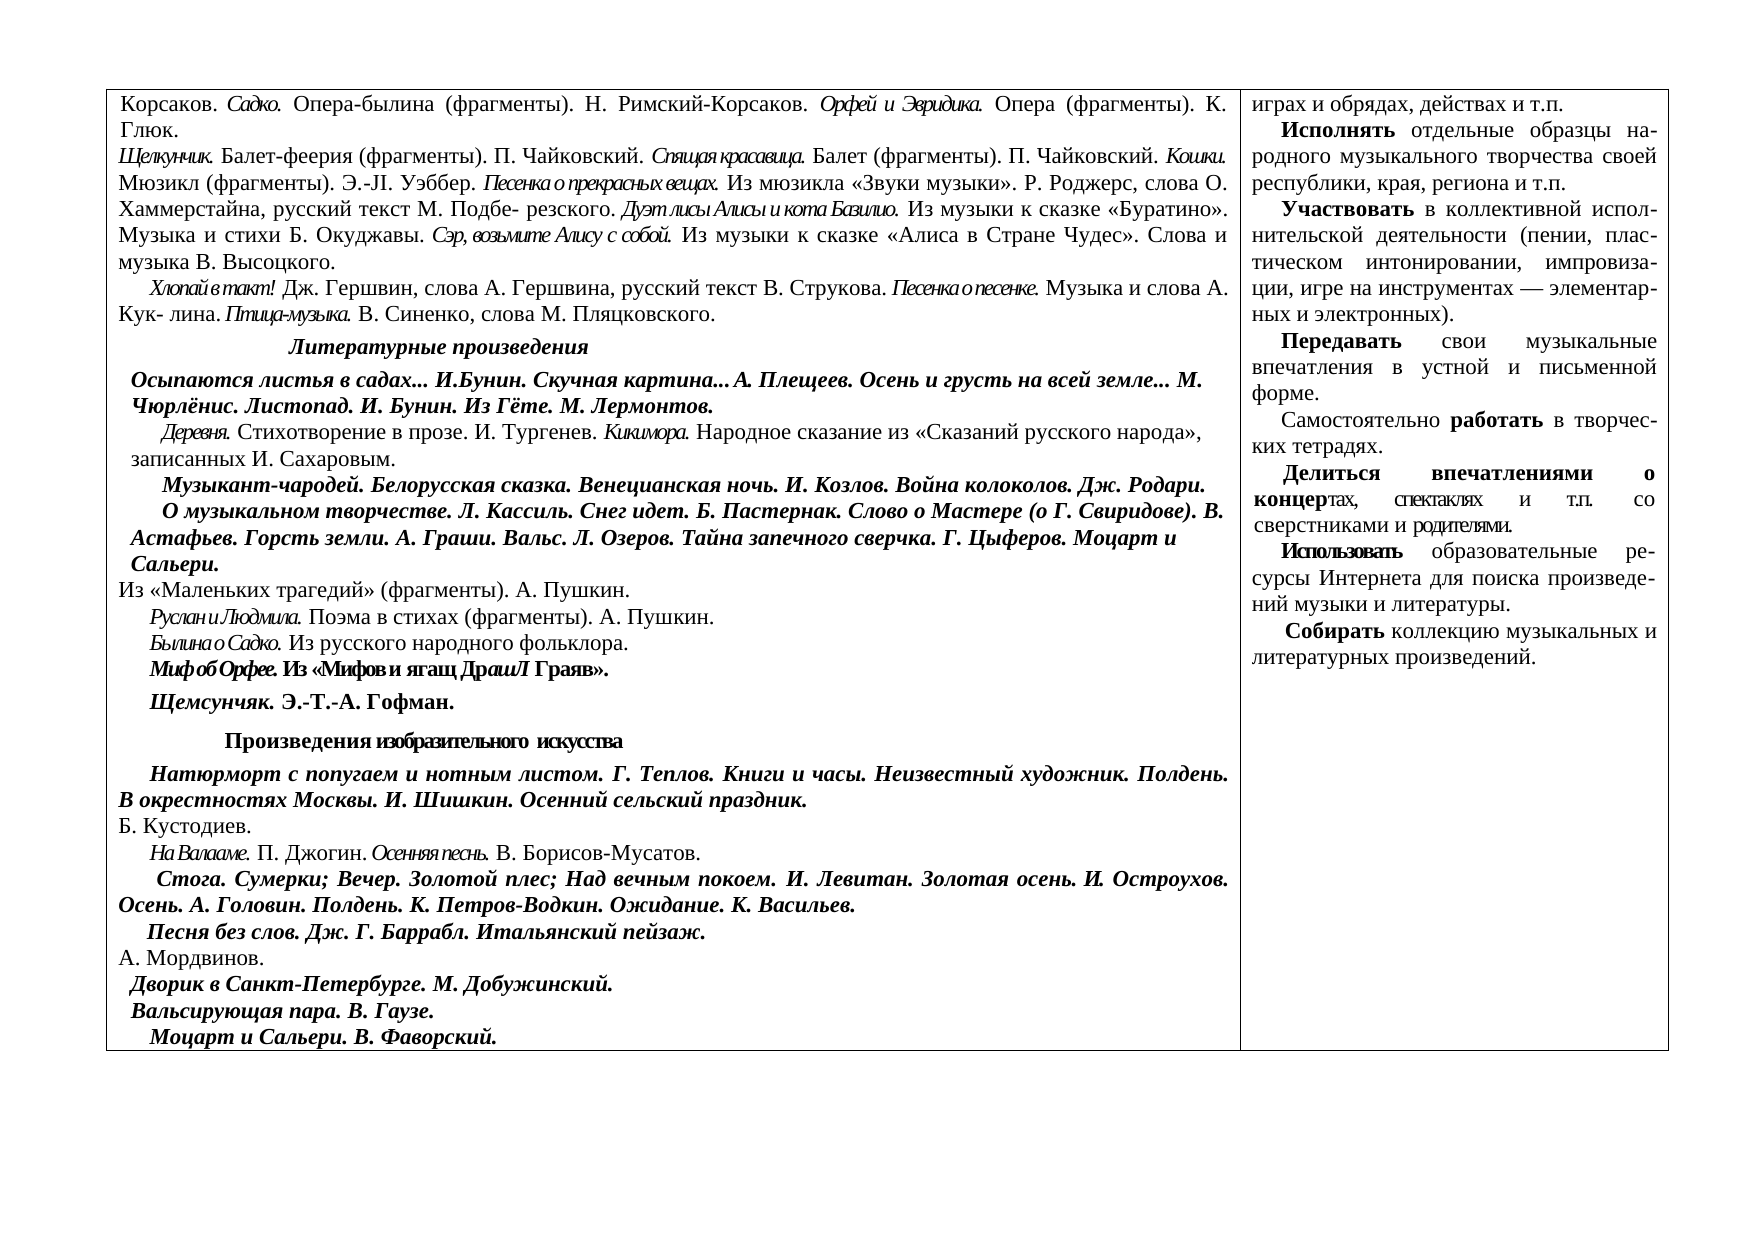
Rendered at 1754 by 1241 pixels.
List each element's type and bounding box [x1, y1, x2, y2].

table_cell [1241, 90, 1668, 1049]
table_cell [107, 90, 1240, 1049]
